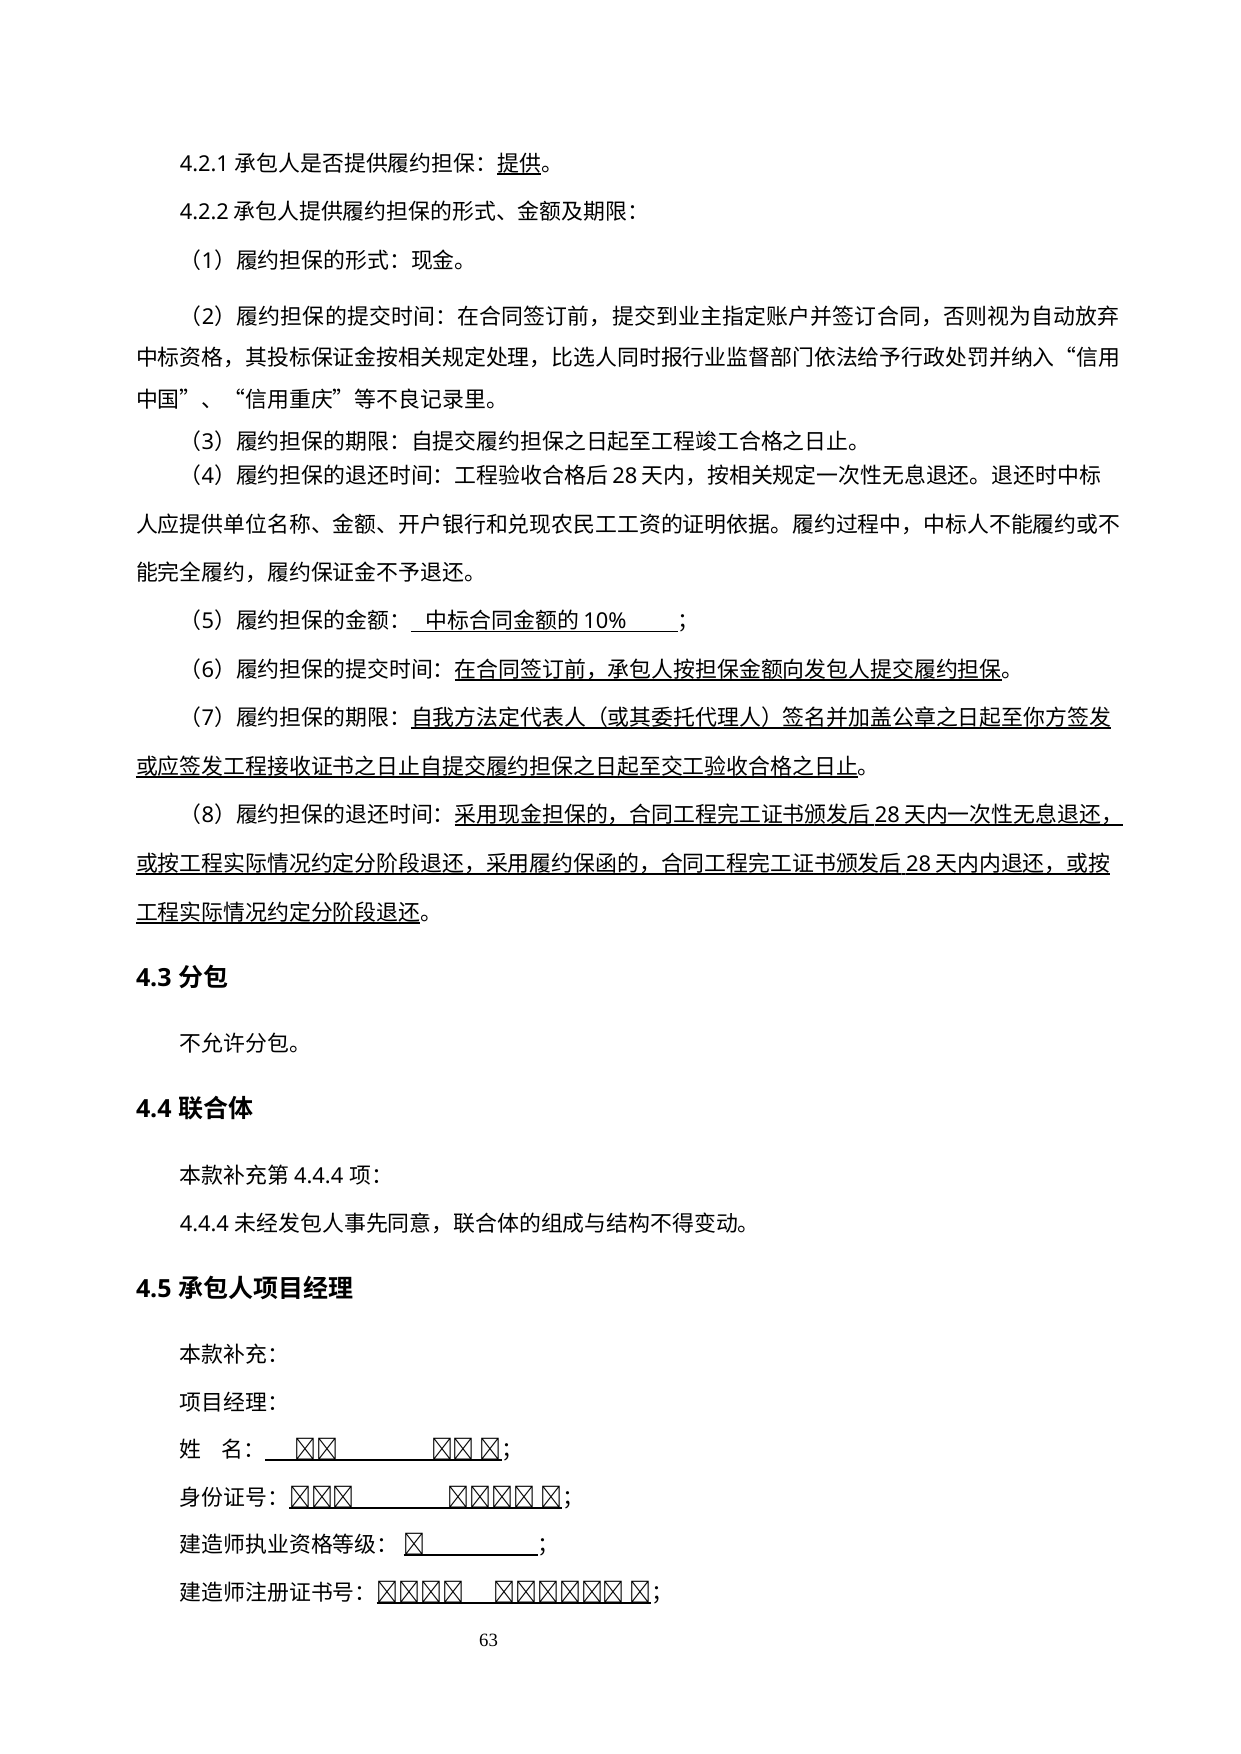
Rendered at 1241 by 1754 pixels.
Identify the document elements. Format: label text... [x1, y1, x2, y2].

text 4.4.4 未经发包人事先同意，联合体的组成与结构不得变动。 [136, 1206, 1122, 1238]
text 建造师注册证书号：  ； [136, 1575, 1122, 1606]
text （2）履约担保的提交时间：在合同签订前，提交到业主指定账户并签订合同，否则视为自动放弃中标资格，其投标保证金按相关规定处理，比选人同时报行业监督部门依法给予行政处罚并纳入“信用中国”、“信用重庆”等不良记录里。 [136, 291, 1122, 416]
text 建造师执业资格等级：  ； [136, 1527, 1122, 1559]
text 身份证号：  ； [136, 1480, 1122, 1511]
text 4.2.2承包人提供履约担保的形式、金额及期限： [136, 194, 1122, 227]
text 本款补充第 4.4.4 项： [136, 1157, 1122, 1190]
text （6）履约担保的提交时间：在合同签订前，承包人按担保金额向发包人提交履约担保。 [136, 652, 1122, 684]
text 4.2.1 承包人是否提供履约担保：提供。 [136, 146, 1122, 178]
text （8）履约担保的退还时间：采用现金担保的，合同工程完工证书颁发后28天内一次性无息退还，或按工程实际情况约定分阶段退还，采用履约保函的，合同工程完工证书颁发后28天内内退还，或按工程实际情况约定分阶段退还。 [136, 797, 1122, 927]
subtitle 不允许分包。 [136, 1026, 1122, 1058]
text 姓 名：   ； [136, 1432, 1122, 1464]
text （7）履约担保的期限：自我方法定代表人（或其委托代理人）签名并加盖公章之日起至你方签发或应签发工程接收证书之日止自提交履约担保之日起至交工验收合格之日止。 [136, 700, 1122, 781]
text （5）履约担保的金额： 中标合同金额的10% ； [136, 603, 1122, 636]
subtitle 4.3 分包 [136, 943, 1122, 1008]
text （3）履约担保的期限：自提交履约担保之日起至工程竣工合格之日止。 [136, 416, 1122, 457]
subtitle 4.5 承包人项目经理 [136, 1254, 1122, 1319]
text （4）履约担保的退还时间：工程验收合格后28天内，按相关规定一次性无息退还。退还时中标人应提供单位名称、金额、开户银行和兑现农民工工资的证明依据。履约过程中，中标人不能履约或不能完全履约，履约保证金不予退还。 [136, 457, 1122, 587]
text 项目经理： [136, 1385, 1122, 1416]
subtitle 4.4 联合体 [136, 1074, 1122, 1139]
text （1）履约担保的形式：现金。 [136, 242, 1122, 275]
text 本款补充： [136, 1337, 1122, 1369]
